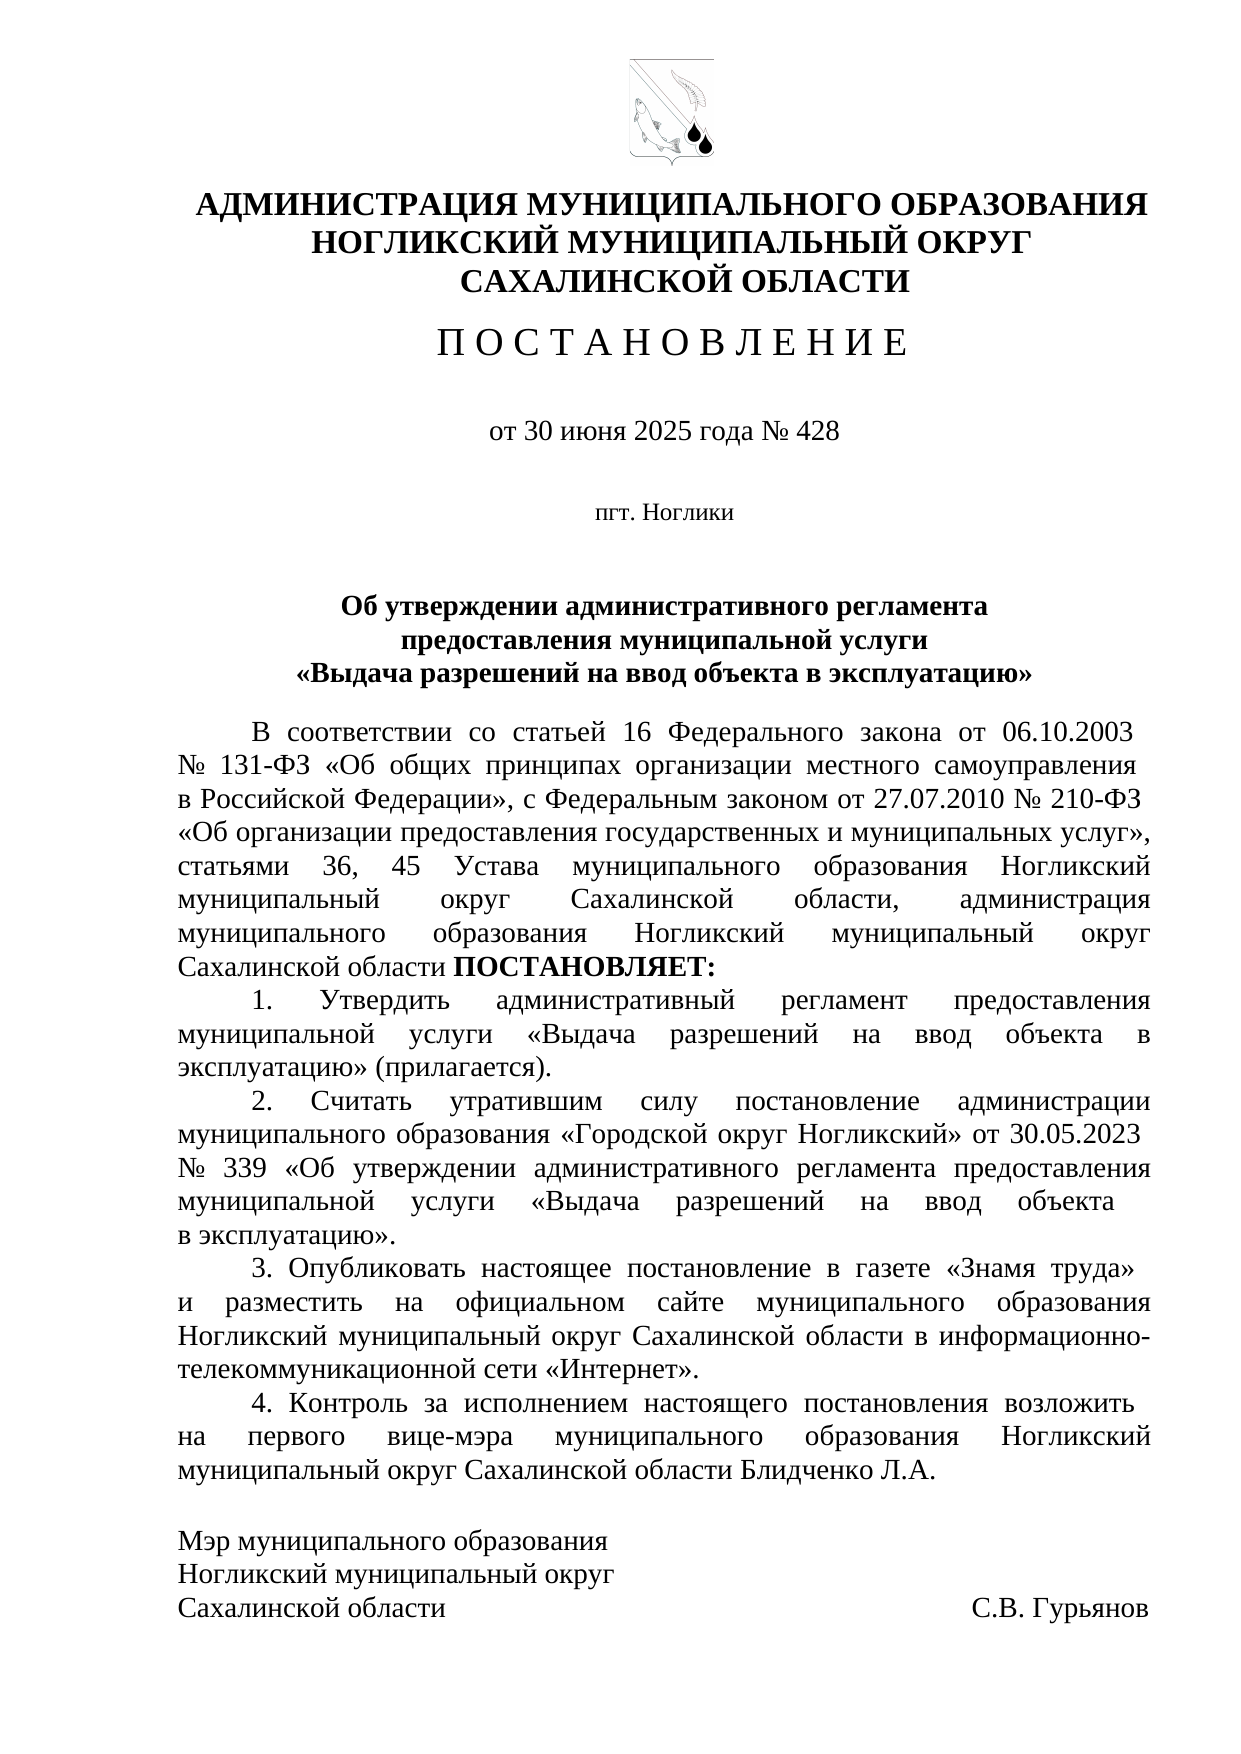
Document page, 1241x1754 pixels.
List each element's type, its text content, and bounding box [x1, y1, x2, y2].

text от № [177, 413, 1152, 447]
text Сахалинской области С.В. Гурьянов [177, 1590, 1152, 1623]
text 4. Контроль за исполнением настоящего постановления возложить на первого вице-мэра муниципального образования Ногликский муниципальный округ Сахалинской области Блидченко Л.А. [177, 1385, 1152, 1485]
table_header АДМИНИСТРАЦИЯ МУНИЦИПАЛЬНОГО ОБРАЗОВАНИЯ НОГЛИКСКИЙ МУНИЦИПАЛЬНЫЙ ОКРУГ САХАЛИНСКОЙ ОБЛАСТИ П О С Т А Н О В Л Е Н И Е [177, 59, 1167, 363]
picture [629, 59, 714, 166]
text предоставления муниципальной услуги [177, 622, 1152, 655]
text «Выдача разрешений на ввод объекта в эксплуатацию» [177, 655, 1152, 689]
text 3. Опубликовать настоящее постановление в газете «Знамя труда» и разместить на официальном сайте муниципального образования Ногликский муниципальный округ Сахалинской области в информационно-телекоммуникационной сети «Интернет». [177, 1251, 1152, 1385]
text 1. Утвердить административный регламент предоставления муниципальной услуги «Выдача разрешений на ввод объекта в эксплуатацию» (прилагается). [177, 982, 1152, 1083]
text 2. Считать утратившим силу постановление администрации муниципального образования «Городской округ Ногликский» от 30.05.2023 № 339 «Об утверждении административного регламента предоставления муниципальной услуги «Выдача разрешений на ввод объекта в эксплуатацию». [177, 1083, 1152, 1251]
text Ногликский муниципальный округ [177, 1556, 1152, 1590]
text пгт. Ноглики [177, 497, 1152, 526]
text Мэр муниципального образования [177, 1523, 1152, 1556]
text В соответствии со статьей 16 Федерального закона от 06.10.2003 № 131-ФЗ «Об общих принципах организации местного самоуправления в Российской Федерации», с Федеральным законом от 27.07.2010 № 210-ФЗ «Об организации предоставления государственных и муниципальных услуг», статьями 36, 45 Устава муниципального образования Ногликский муниципальный округ Сахалинской области, администрация муниципального образования Ногликский муниципальный округ Сахалинской области ПОСТАНОВЛЯЕТ: [177, 714, 1152, 982]
text Об утверждении административного регламента [177, 588, 1152, 622]
